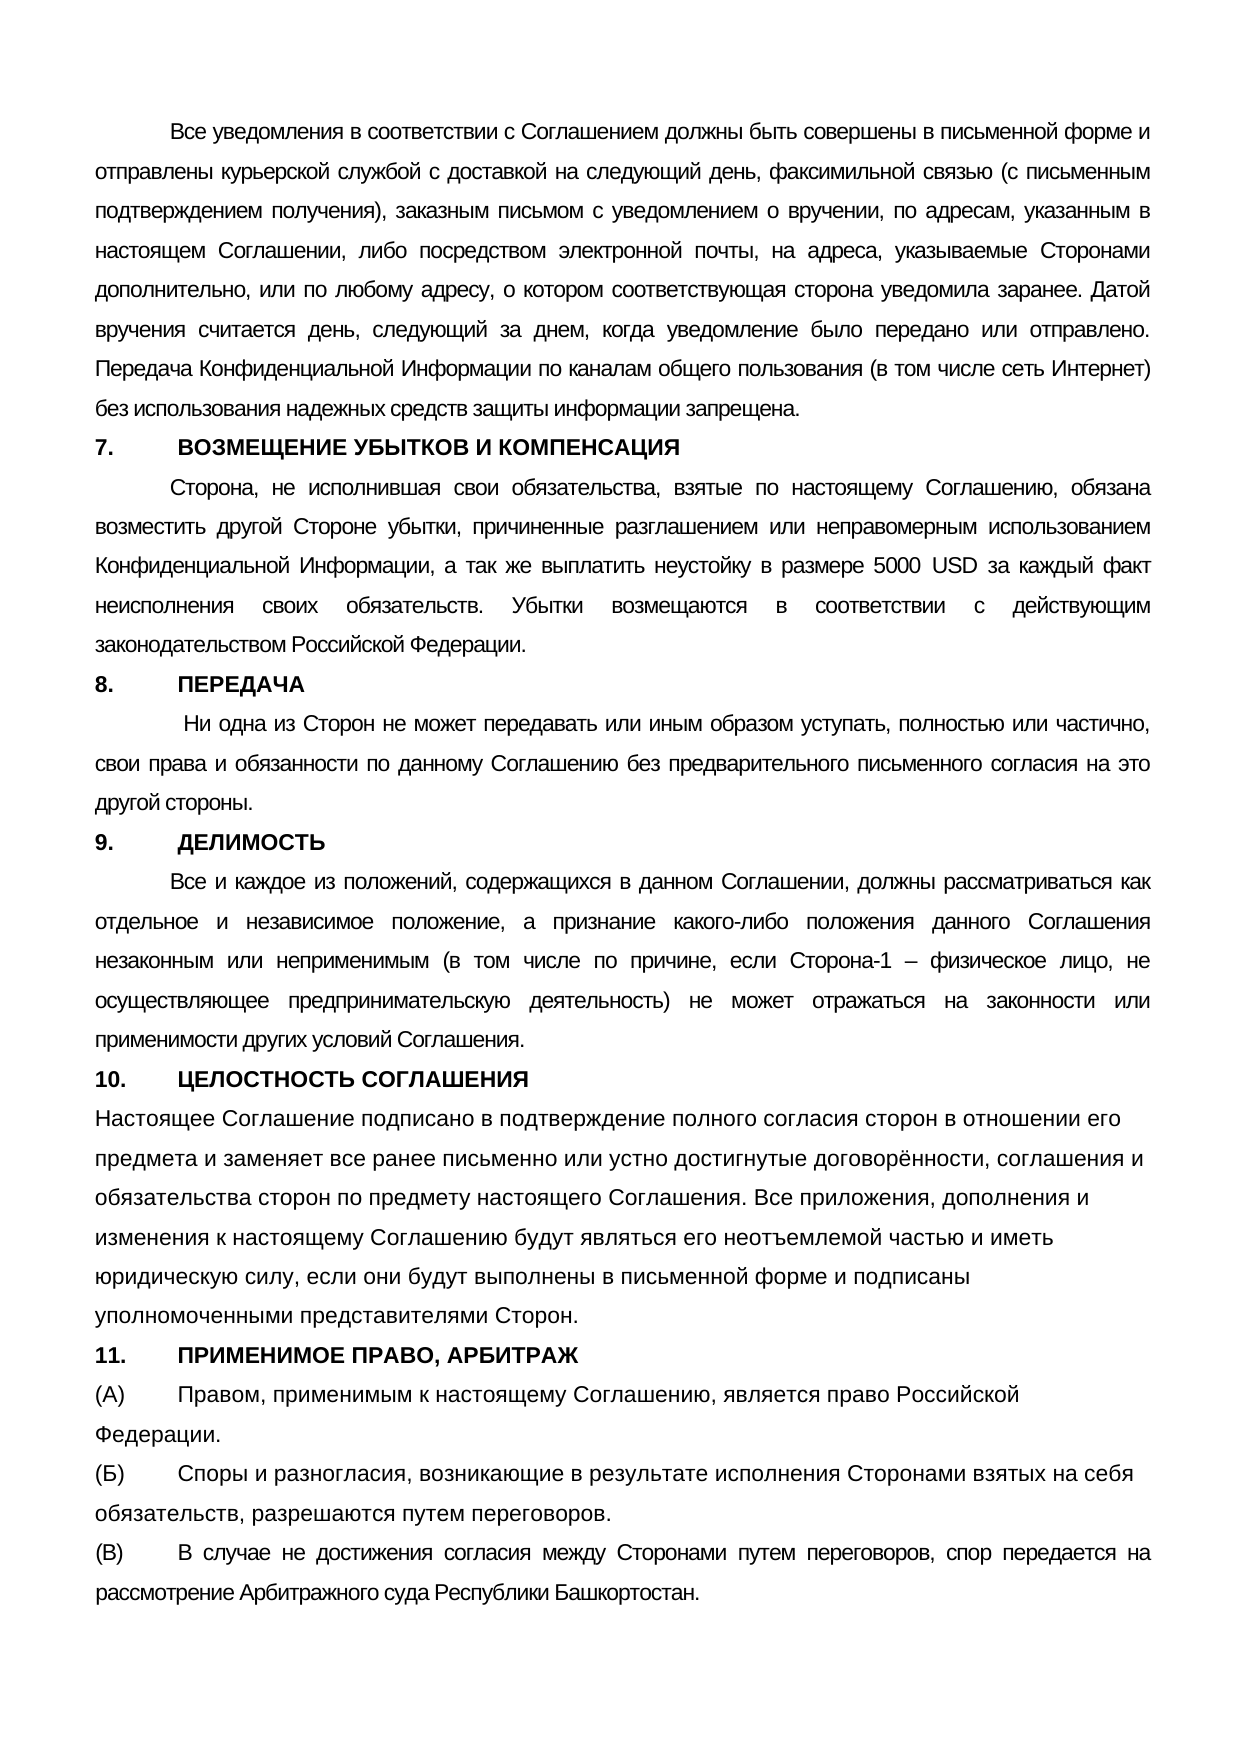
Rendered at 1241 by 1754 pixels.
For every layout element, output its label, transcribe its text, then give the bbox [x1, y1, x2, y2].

text 10. ЦЕЛОСТНОСТЬ СОГЛАШЕНИЯ [94, 1066, 1152, 1092]
text (Б) Споры и разногласия, возникающие в результате исполнения Сторонами взятых на себя обязательств, разрешаются путем переговоров. [94, 1460, 1152, 1526]
text Все и каждое из положений, содержащихся в данном Соглашении, должны рассматриваться как отдельное и независимое положение, а признание какого-либо положения данного Соглашения незаконным или неприменимым (в том числе по причине, если Сторона-1 – физическое лицо, не осуществляющее предпринимательскую деятельность) не может отражаться на законности или применимости других условий Соглашения. [94, 868, 1152, 1052]
text 9. ДЕЛИМОСТЬ [94, 829, 1152, 855]
text Все уведомления в соответствии с Соглашением должны быть совершены в письменной форме и отправлены курьерской службой с доставкой на следующий день, факсимильной связью (с письменным подтверждением получения), заказным письмом с уведомлением о вручении, по адресам, указанным в настоящем Соглашении, либо посредством электронной почты, на адреса, указываемые Сторонами дополнительно, или по любому адресу, о котором соответствующая сторона уведомила заранее. Датой вручения считается день, следующий за днем, когда уведомление было передано или отправлено. Передача Конфиденциальной Информации по каналам общего пользования (в том числе сеть Интернет) без использования надежных средств защиты информации запрещена. [94, 118, 1152, 421]
text 7. ВОЗМЕЩЕНИЕ УБЫТКОВ И КОМПЕНСАЦИЯ [94, 434, 1152, 460]
text Сторона, не исполнившая свои обязательства, взятые по настоящему Соглашению, обязана возместить другой Стороне убытки, причиненные разглашением или неправомерным использованием Конфиденциальной Информации, а так же выплатить неустойку в размере 5000 USD за каждый факт неисполнения своих обязательств. Убытки возмещаются в соответствии с действующим законодательством Российской Федерации. [94, 473, 1152, 658]
text (А) Правом, применимым к настоящему Соглашению, является право Российской Федерации. [94, 1381, 1152, 1447]
text Ни одна из Сторон не может передавать или иным образом уступать, полностью или частично, свои права и обязанности по данному Соглашению без предварительного письменного согласия на это другой стороны. [94, 710, 1152, 816]
text 11. ПРИМЕНИМОЕ ПРАВО, АРБИТРАЖ [94, 1342, 1152, 1368]
text (В) В случае не достижения согласия между Сторонами путем переговоров, спор передается на рассмотрение Арбитражного суда Республики Башкортостан. [95, 1539, 1152, 1605]
text Настоящее Соглашение подписано в подтверждение полного согласия сторон в отношении его предмета и заменяет все ранее письменно или устно достигнутые договорённости, соглашения и обязательства сторон по предмету настоящего Соглашения. Все приложения, дополнения и изменения к настоящему Соглашению будут являться его неотъемлемой частью и иметь юридическую силу, если они будут выполнены в письменной форме и подписаны уполномоченными представителями Сторон. [94, 1105, 1152, 1329]
text 8. ПЕРЕДАЧА [94, 671, 1152, 697]
